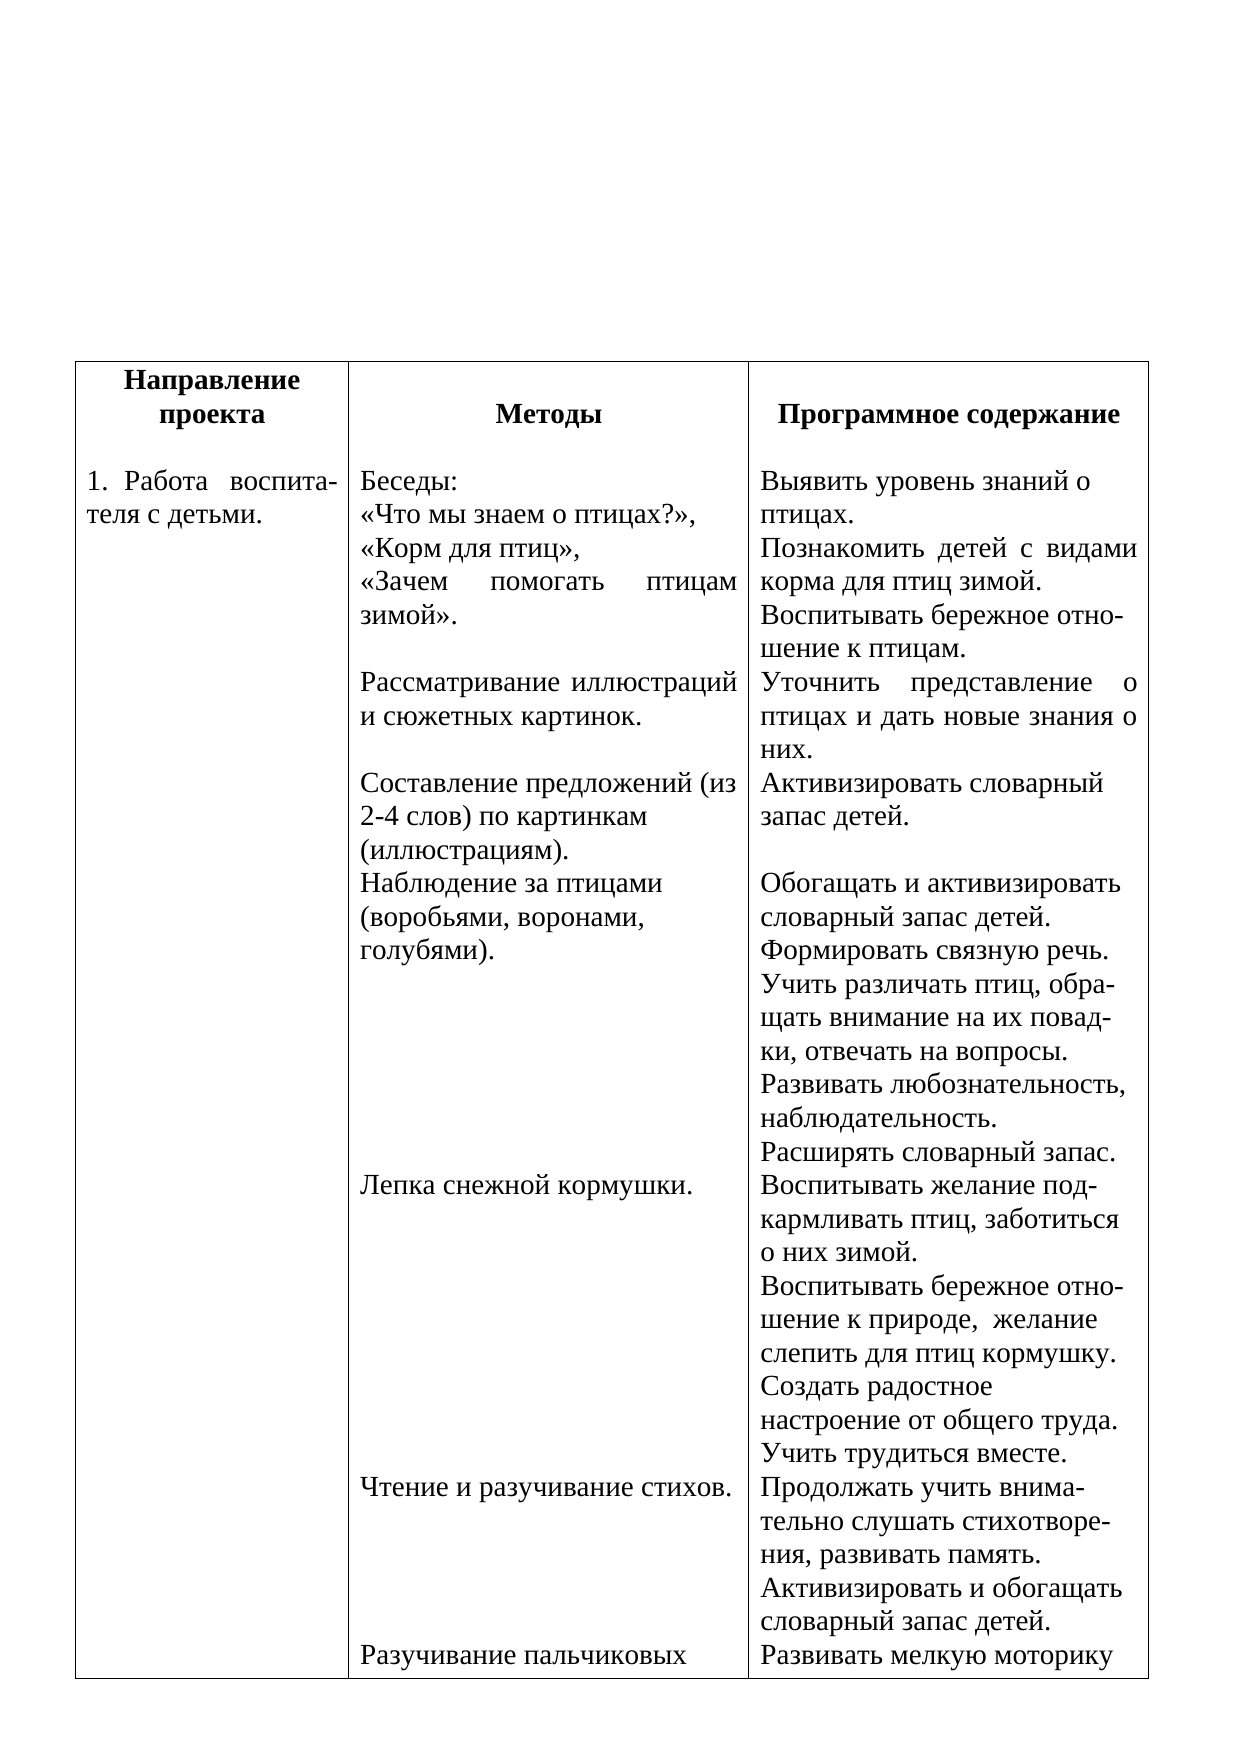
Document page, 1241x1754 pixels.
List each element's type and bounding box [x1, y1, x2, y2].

table_header [349, 362, 748, 1678]
table_header [76, 362, 348, 1678]
table_header [749, 362, 1148, 1678]
